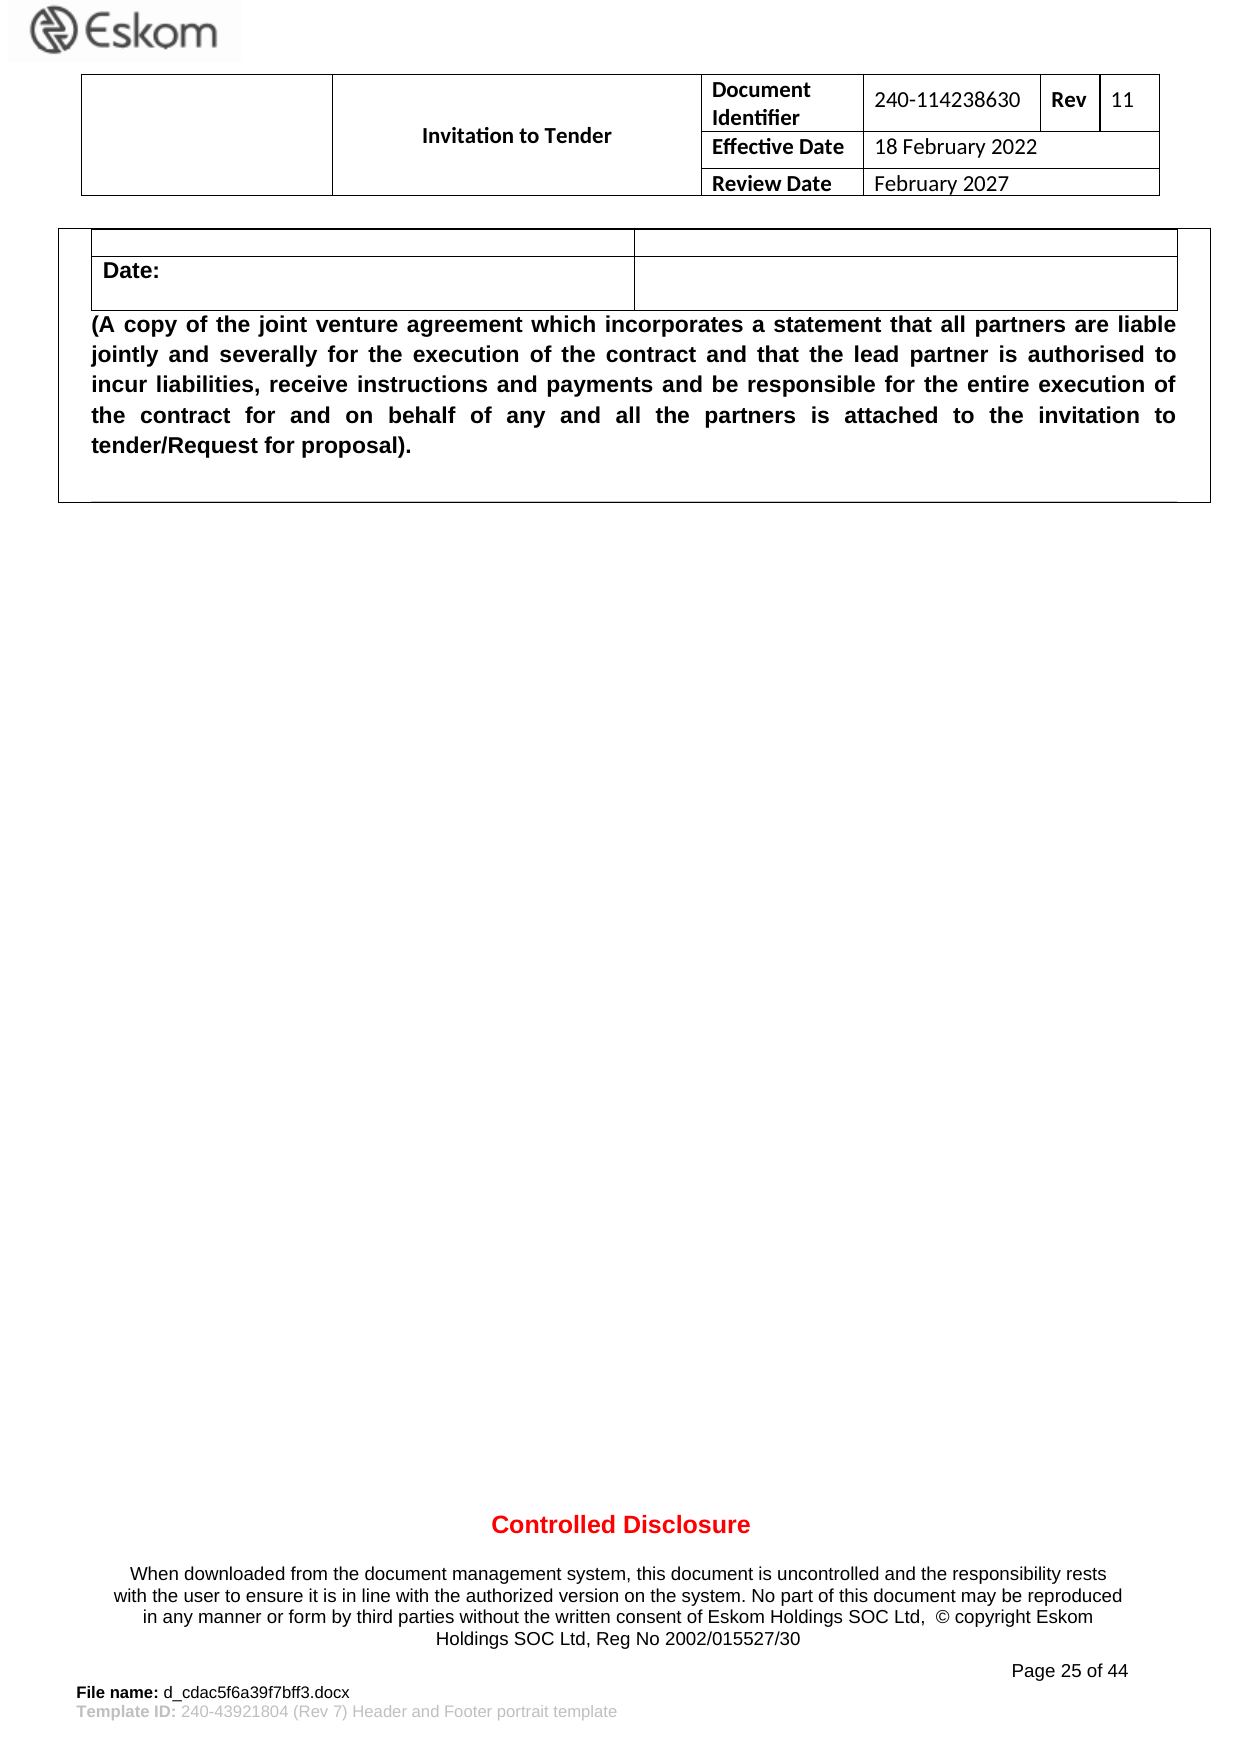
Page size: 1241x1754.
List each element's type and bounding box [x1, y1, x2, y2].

table_header [59, 229, 1210, 502]
